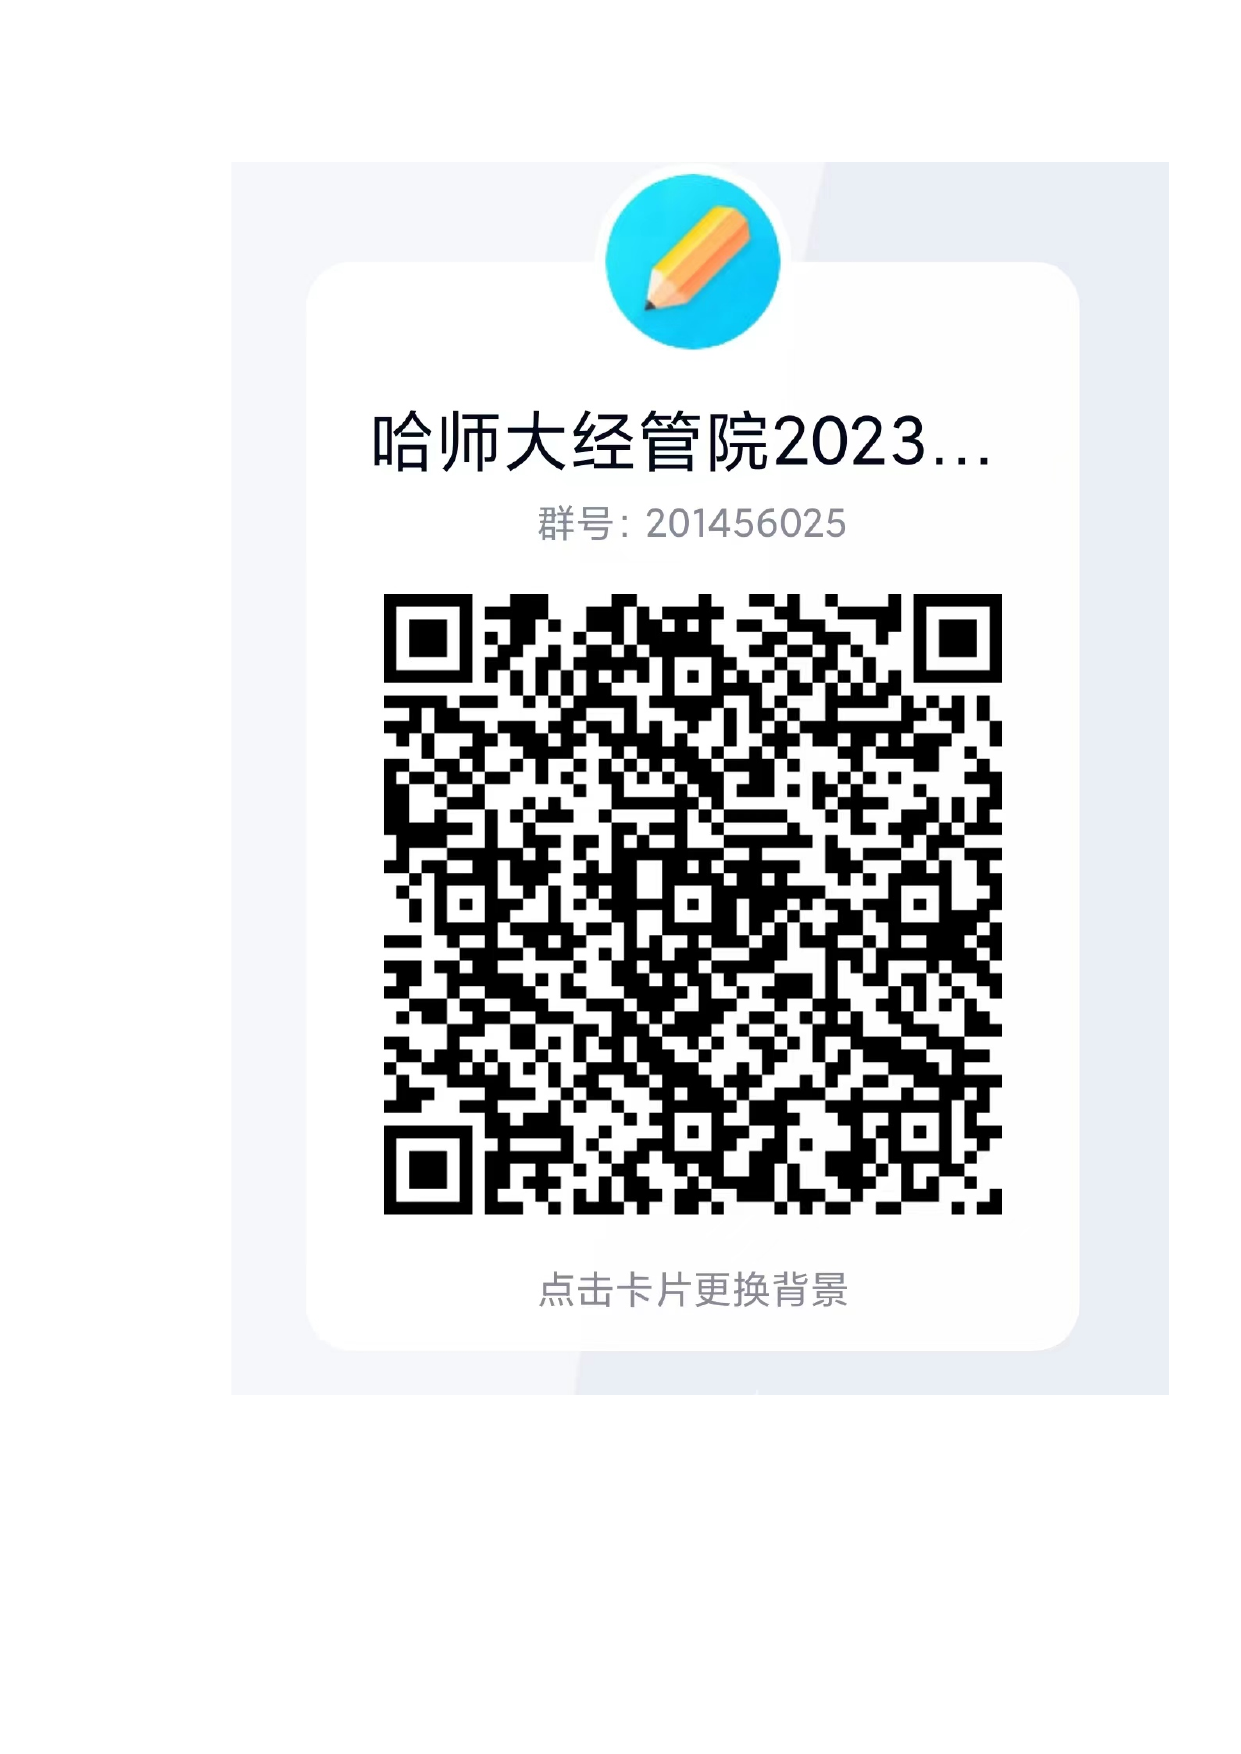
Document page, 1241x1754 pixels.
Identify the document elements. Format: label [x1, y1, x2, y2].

picture [231, 162, 1169, 1395]
